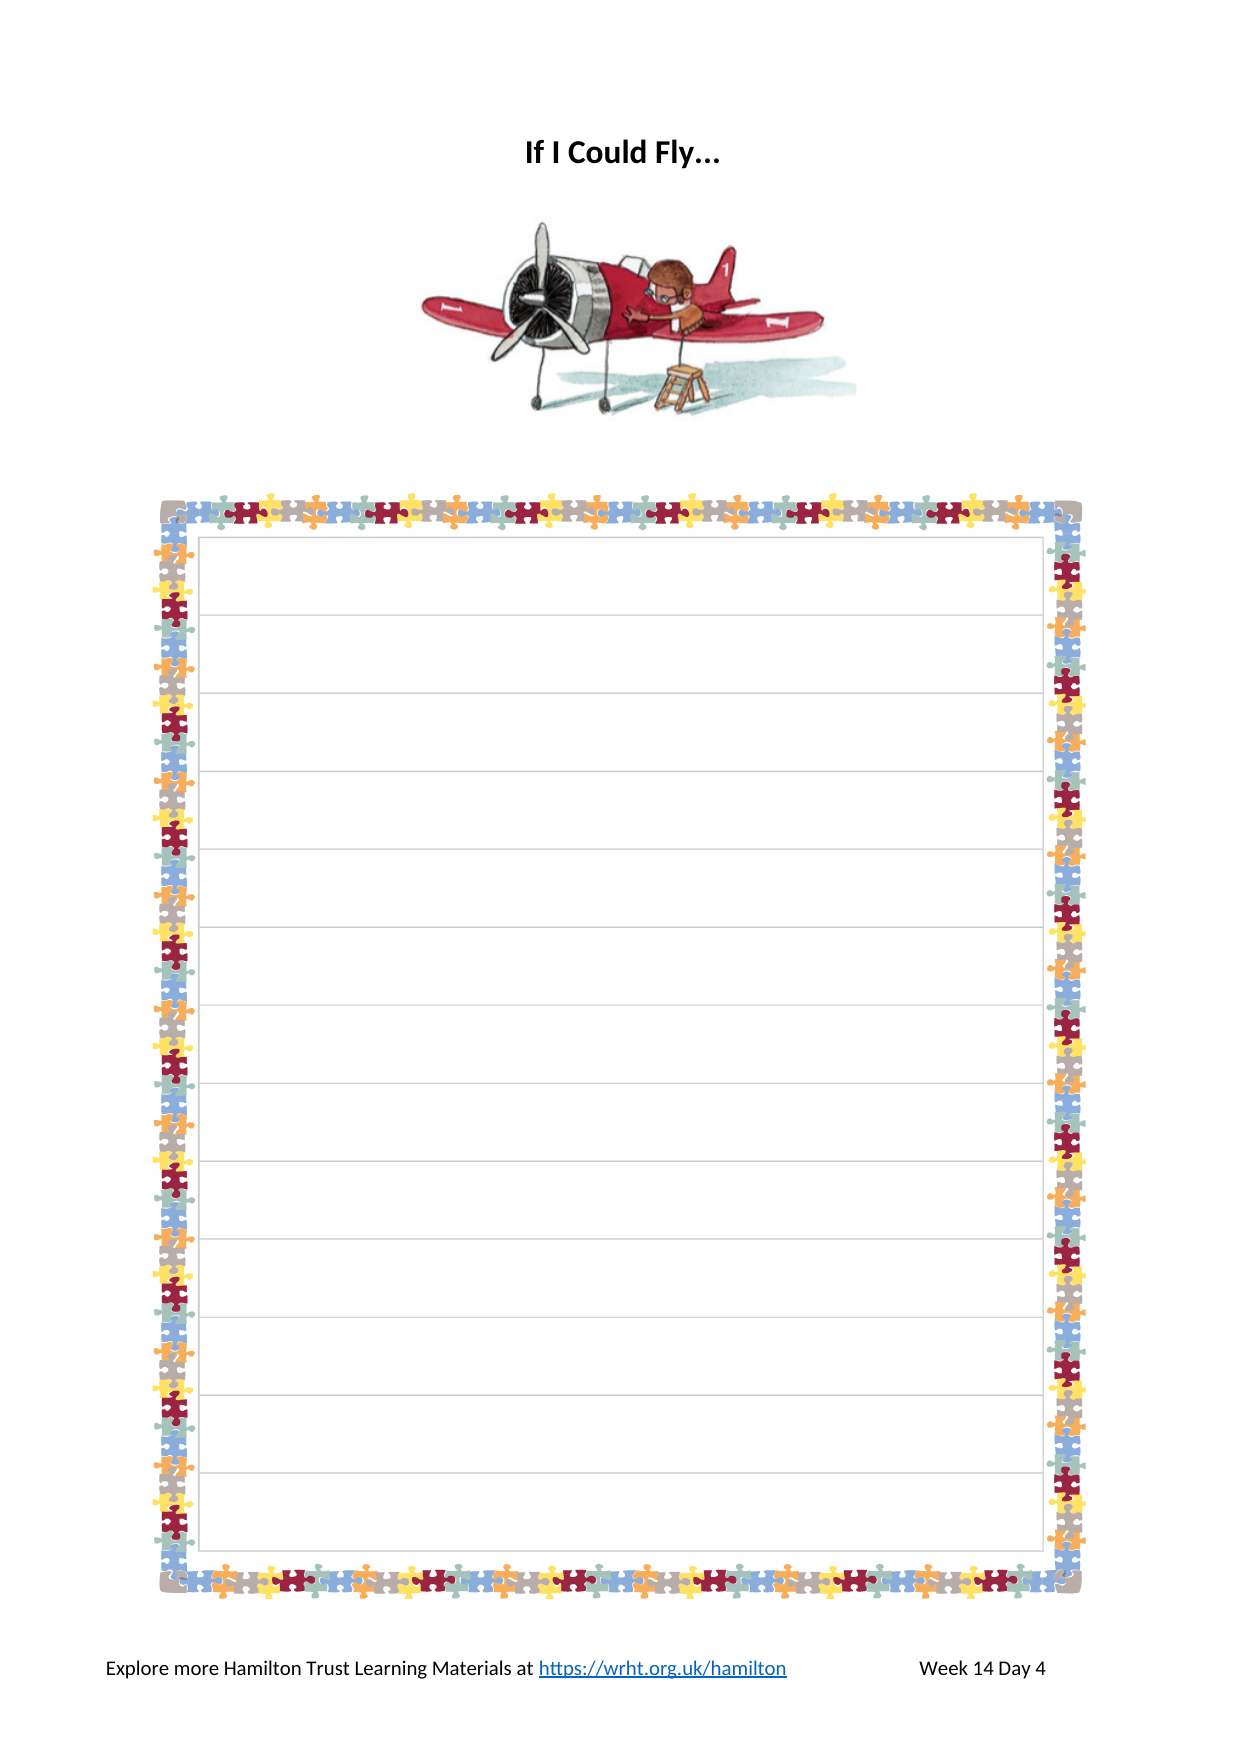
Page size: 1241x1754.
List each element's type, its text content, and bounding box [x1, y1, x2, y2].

text If I Could Fly... [106, 131, 1140, 172]
picture [151, 493, 1086, 1596]
picture [389, 212, 857, 444]
